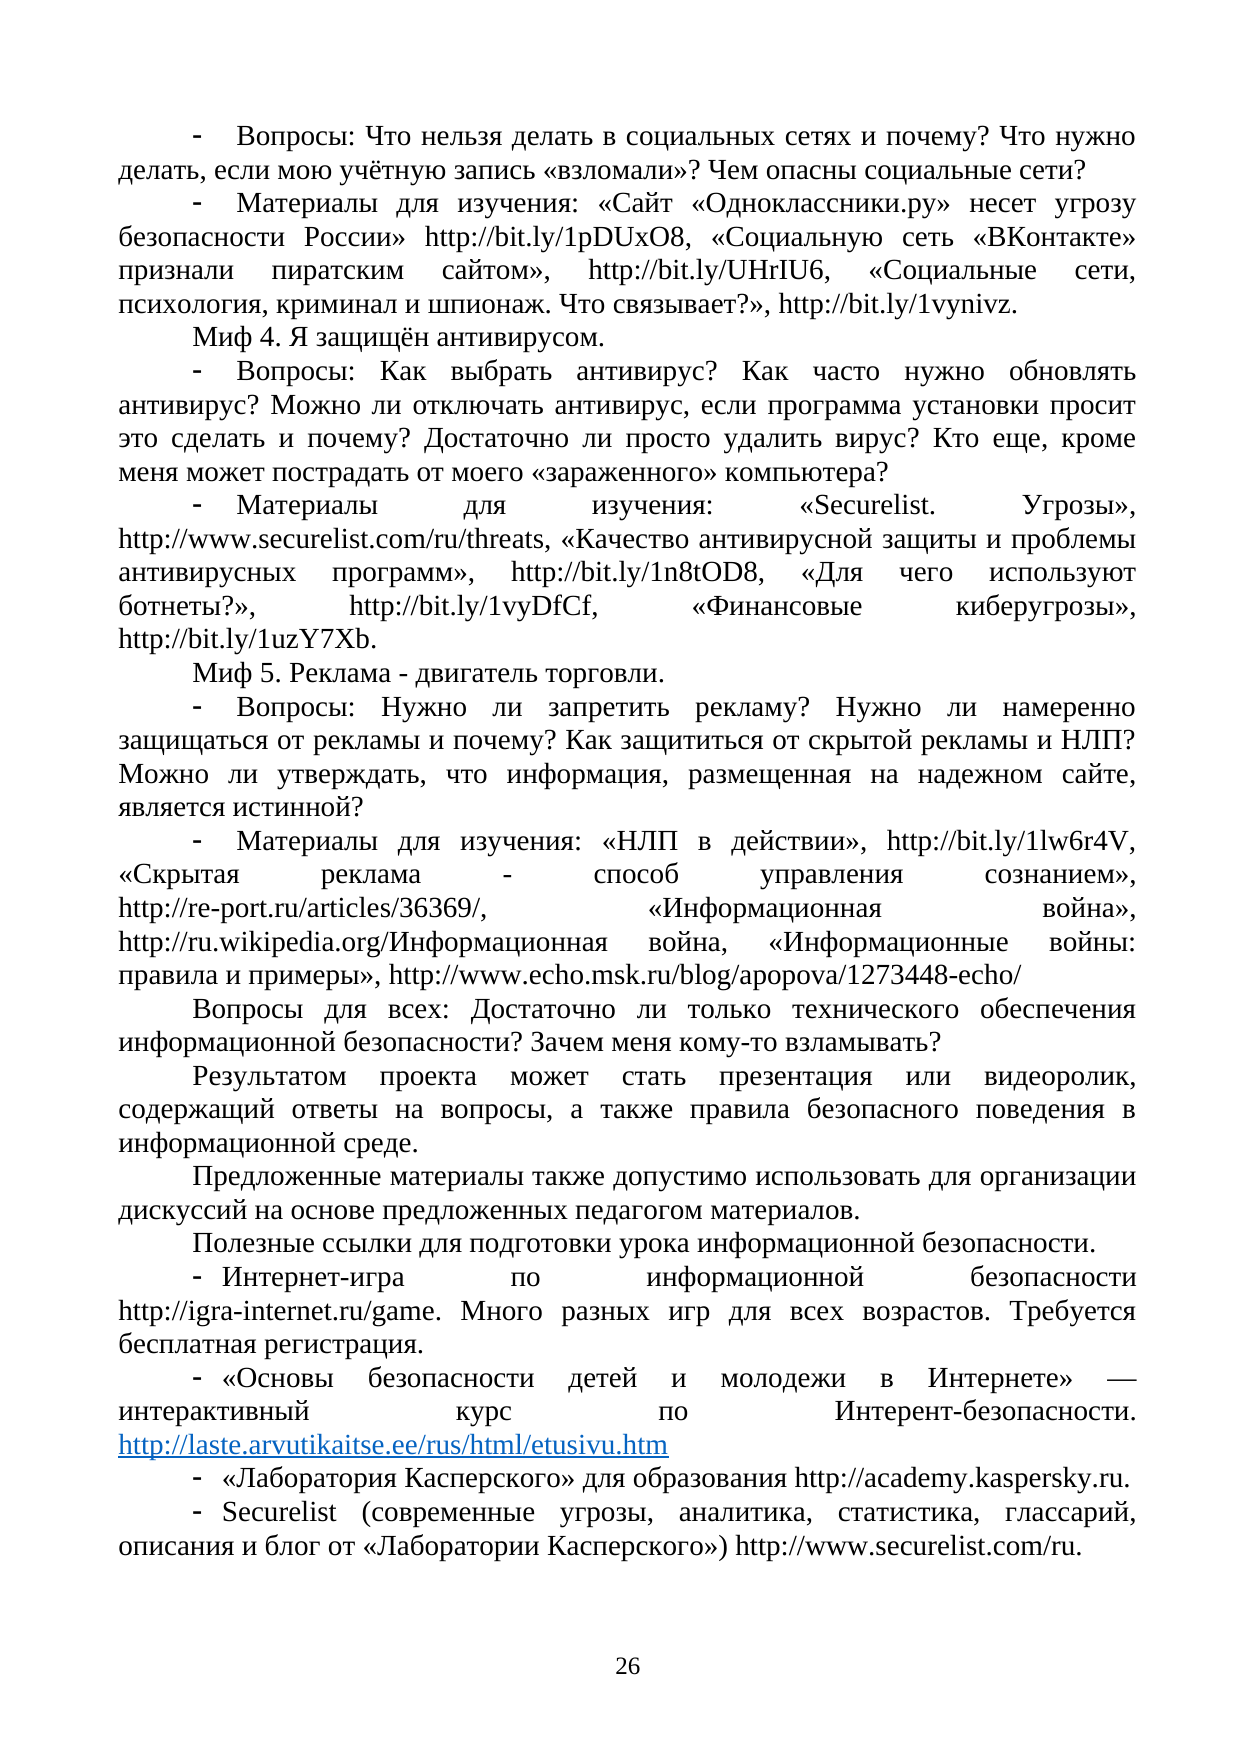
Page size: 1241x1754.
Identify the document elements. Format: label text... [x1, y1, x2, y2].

list Вопросы: Нужно ли запретить рекламу? Нужно ли намеренно защищаться от рекламы и почему? Как защититься от скрытой рекламы и НЛП? Можно ли утверждать, что информация, размещенная на надежном сайте, является истинной? [118, 689, 1137, 823]
list Интернет-игра по информационной безопасности http://igra-internet.ru/game. Много разных игр для всех возрастов. Требуется бесплатная регистрация. [118, 1259, 1137, 1360]
list Вопросы для всех: Достаточно ли только технического обеспечения информационной безопасности? Зачем меня кому-то взламывать? [118, 991, 1137, 1058]
text Полезные ссылки для подготовки урока информационной безопасности. [118, 1226, 1137, 1259]
list Материалы для изучения: «Сайт «Одноклассники.ру» несет угрозу безопасности России» http://bit.ly/1pDUxO8, «Социальную сеть «ВКонтакте» признали пиратским сайтом», http://bit.ly/UHrIU6, «Социальные сети, психология, криминал и шпионаж. Что связывает?», http://bit.ly/1vynivz. [118, 185, 1137, 319]
list Securelist (современные угрозы, аналитика, статистика, глассарий, описания и блог от «Лаборатории Касперского») http://www.securelist.com/ru. [118, 1494, 1137, 1561]
list «Основы безопасности детей и молодежи в Интернете» — интерактивный курс по Интерент-безопасности. http://laste.arvutikaitse.ee/rus/html/etusivu.htm [118, 1360, 1137, 1461]
text Предложенные материалы также допустимо использовать для организации дискуссий на основе предложенных педагогом материалов. [118, 1158, 1137, 1226]
list Миф 5. Реклама - двигатель торговли. [192, 655, 1137, 689]
list Миф 4. Я защищён антивирусом. [192, 319, 1137, 353]
list Вопросы: Как выбрать антивирус? Как часто нужно обновлять антивирус? Можно ли отключать антивирус, если программа установки просит это сделать и почему? Достаточно ли просто удалить вирус? Кто еще, кроме меня может пострадать от моего «зараженного» компьютера? [118, 353, 1137, 487]
list «Лаборатория Касперского» для образования http://academy.kaspersky.ru. [118, 1461, 1137, 1494]
text Результатом проекта может стать презентация или видеоролик, содержащий ответы на вопросы, а также правила безопасного поведения в информационной среде. [118, 1058, 1137, 1158]
list Вопросы: Что нельзя делать в социальных сетях и почему? Что нужно делать, если мою учётную запись «взломали»? Чем опасны социальные сети? [118, 118, 1137, 185]
list Материалы для изучения: «Securelist. Угрозы», http://www.securelist.com/ru/threats, «Качество антивирусной защиты и проблемы антивирусных программ», http://bit.ly/1n8tOD8, «Для чего используют ботнеты?», http://bit.ly/1vyDfCf, «Финансовые киберугрозы», http://bit.ly/1uzY7Xb. [118, 487, 1137, 655]
list Материалы для изучения: «НЛП в действии», http://bit.ly/1lw6r4V, «Скрытая реклама - способ управления сознанием», http://re-port.ru/articles/36369/, «Информационная война», http://ru.wikipedia.org/Информационная война, «Информационные войны: правила и примеры», http://www.echo.msk.ru/blog/apopova/1273448-echo/ [118, 823, 1137, 991]
